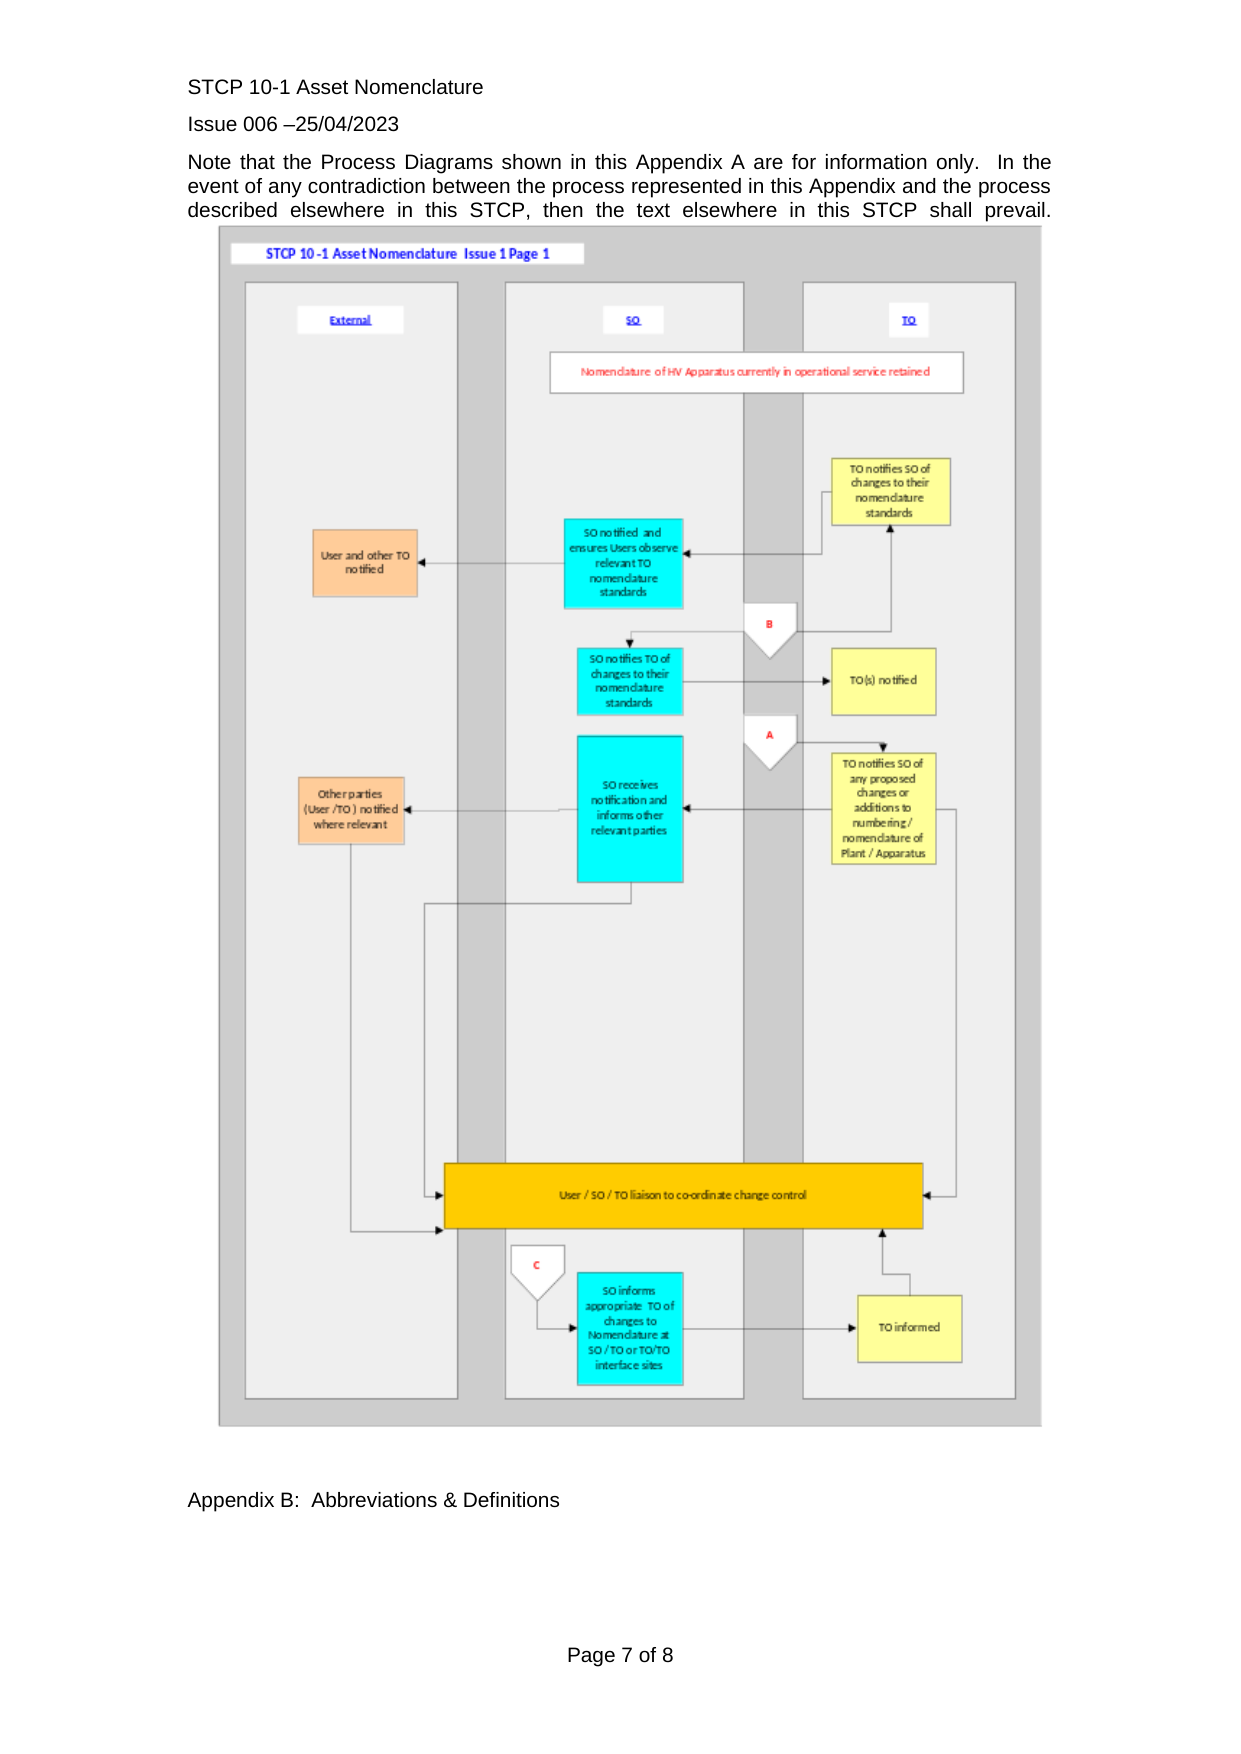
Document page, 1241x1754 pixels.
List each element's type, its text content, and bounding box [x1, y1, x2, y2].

text Note that the Process Diagrams shown in this Appendix A are for information only. In the event of any contradiction between the process represented in this Appendix and the process described elsewhere in this STCP, then the text elsewhere in this STCP shall prevail. Appendix B: Abbreviations & Definitions [187, 150, 1053, 1511]
